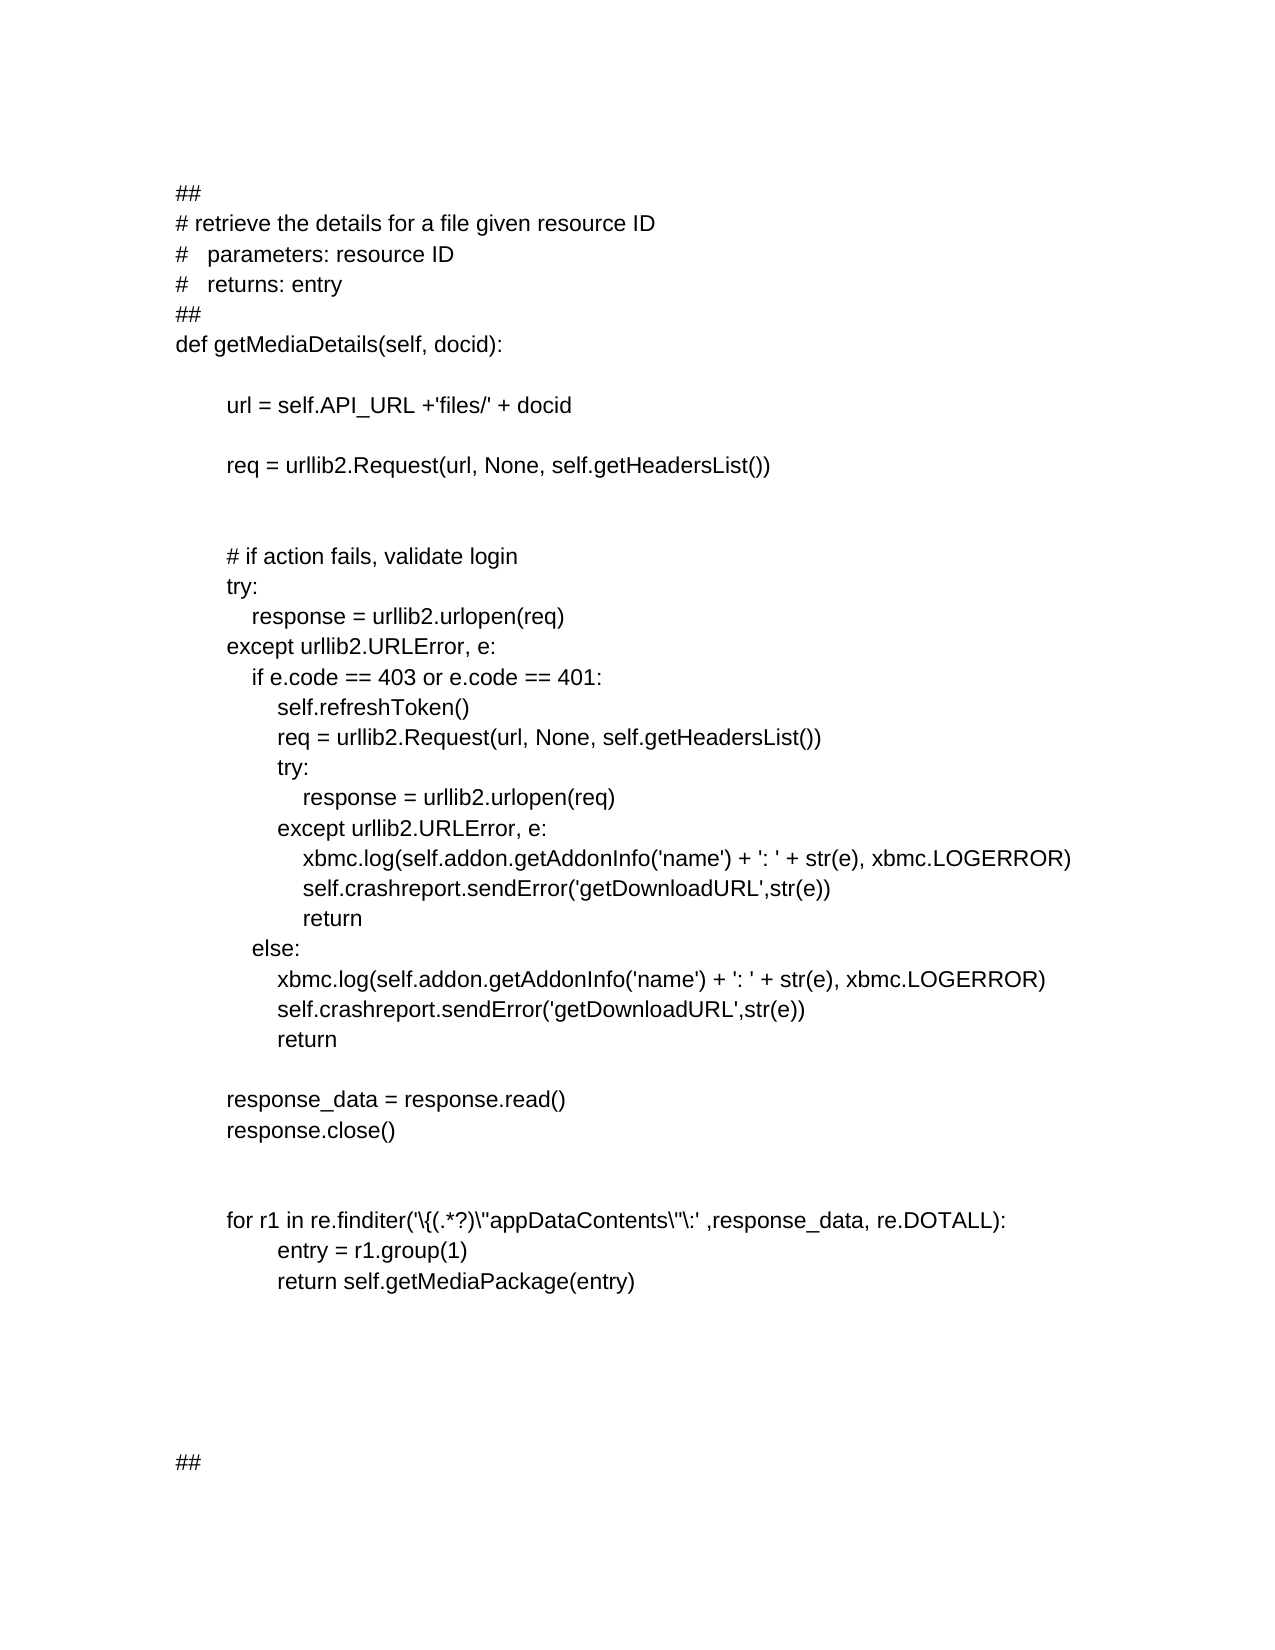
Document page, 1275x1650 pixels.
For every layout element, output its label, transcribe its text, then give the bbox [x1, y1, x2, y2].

text # if action fails, validate login [150, 543, 1125, 569]
text ## [150, 180, 1125, 207]
text try: [150, 573, 1125, 599]
text self.crashreport.sendError('getDownloadURL',str(e)) [150, 875, 1125, 901]
text return [150, 1026, 1125, 1052]
text try: [150, 754, 1125, 781]
text ## [150, 301, 1125, 327]
text # parameters: resource ID [150, 241, 1125, 267]
text except urllib2.URLError, e: [150, 633, 1125, 660]
text url = self.API_URL +'files/' + docid [150, 392, 1125, 418]
text req = urllib2.Request(url, None, self.getHeadersList()) [150, 452, 1125, 478]
text response = urllib2.urlopen(req) [150, 603, 1125, 629]
text xbmc.log(self.addon.getAddonInfo('name') + ': ' + str(e), xbmc.LOGERROR) [150, 966, 1125, 992]
text else: [150, 935, 1125, 962]
text if e.code == 403 or e.code == 401: [150, 663, 1125, 690]
text self.crashreport.sendError('getDownloadURL',str(e)) [150, 996, 1125, 1022]
text return self.getMediaPackage(entry) [150, 1268, 1125, 1294]
text # returns: entry [150, 271, 1125, 297]
text response.close() [150, 1117, 1125, 1143]
text except urllib2.URLError, e: [150, 814, 1125, 841]
text response = urllib2.urlopen(req) [150, 784, 1125, 811]
text entry = r1.group(1) [150, 1237, 1125, 1264]
text ## [150, 1449, 1125, 1475]
text return [150, 905, 1125, 932]
text def getMediaDetails(self, docid): [150, 331, 1125, 358]
text for r1 in re.finditer('\{(.*?)\"appDataContents\"\:' ,response_data, re.DOTALL): [150, 1207, 1125, 1234]
text # retrieve the details for a file given resource ID [150, 210, 1125, 237]
text xbmc.log(self.addon.getAddonInfo('name') + ': ' + str(e), xbmc.LOGERROR) [150, 845, 1125, 871]
text response_data = response.read() [150, 1086, 1125, 1113]
text self.refreshToken() [150, 694, 1125, 720]
text req = urllib2.Request(url, None, self.getHeadersList()) [150, 724, 1125, 750]
